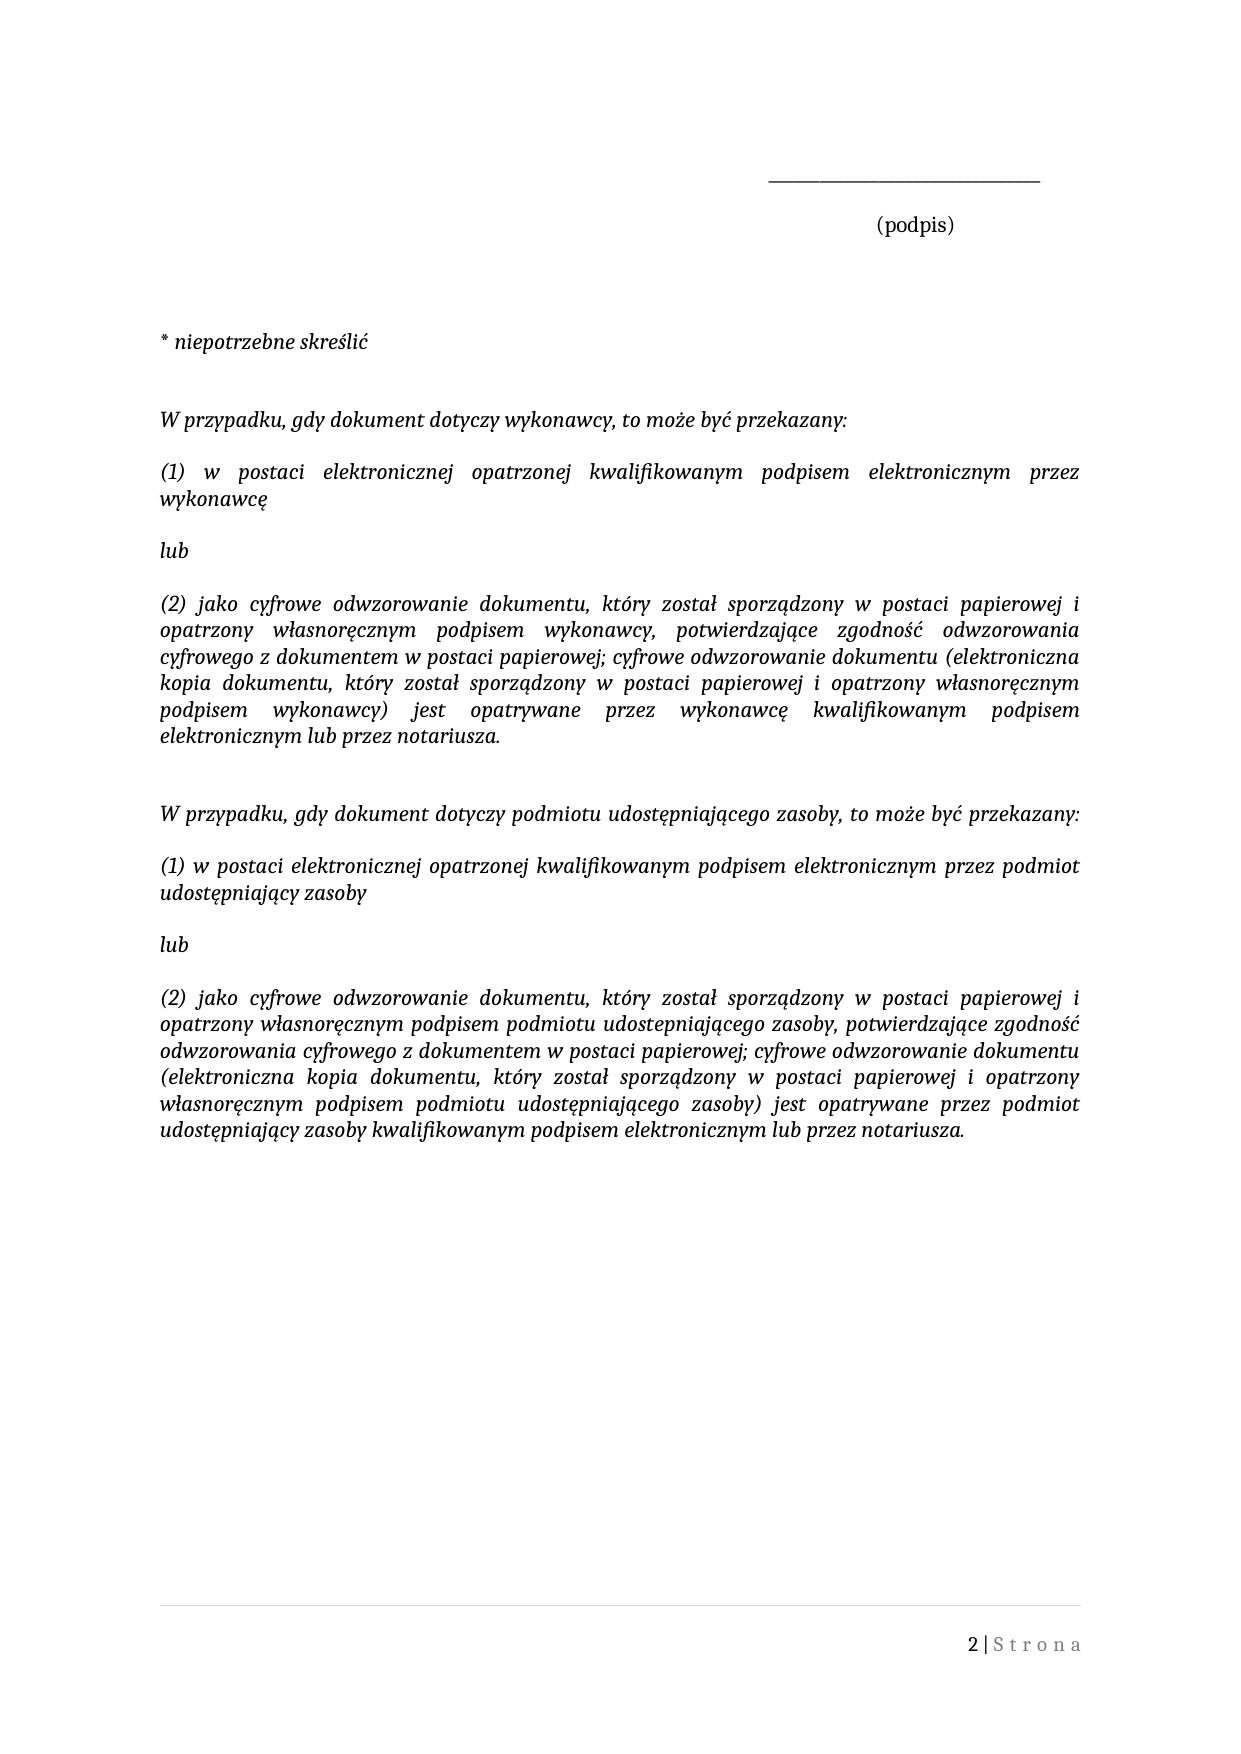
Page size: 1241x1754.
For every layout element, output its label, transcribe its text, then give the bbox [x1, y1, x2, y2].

text W przypadku, gdy dokument dotyczy podmiotu udostępniającego zasoby, to może być przekazany: (1) w postaci elektronicznej opatrzonej kwalifikowanym podpisem elektronicznym przez podmiot udostępniający zasoby lub (2) jako cyfrowe odwzorowanie dokumentu, który został sporządzony w postaci papierowej i opatrzony własnoręcznym podpisem podmiotu udostepniającego zasoby, potwierdzające zgodność odwzorowania cyfrowego z dokumentem w postaci papierowej; cyfrowe odwzorowanie dokumentu (elektroniczna kopia dokumentu, który został sporządzony w postaci papierowej i opatrzony własnoręcznym podpisem podmiotu udostępniającego zasoby) jest opatrywane przez podmiot udostępniający zasoby kwalifikowanym podpisem elektronicznym lub przez notariusza. [159, 800, 1081, 1143]
text ________________________________ (podpis) [750, 159, 1081, 238]
text W przypadku, gdy dokument dotyczy wykonawcy, to może być przekazany: (1) w postaci elektronicznej opatrzonej kwalifikowanym podpisem elektronicznym przez wykonawcę lub (2) jako cyfrowe odwzorowanie dokumentu, który został sporządzony w postaci papierowej i opatrzony własnoręcznym podpisem wykonawcy, potwierdzające zgodność odwzorowania cyfrowego z dokumentem w postaci papierowej; cyfrowe odwzorowanie dokumentu (elektroniczna kopia dokumentu, który został sporządzony w postaci papierowej i opatrzony własnoręcznym podpisem wykonawcy) jest opatrywane przez wykonawcę kwalifikowanym podpisem elektronicznym lub przez notariusza. [159, 406, 1081, 749]
text * niepotrzebne skreślić [159, 329, 1081, 355]
